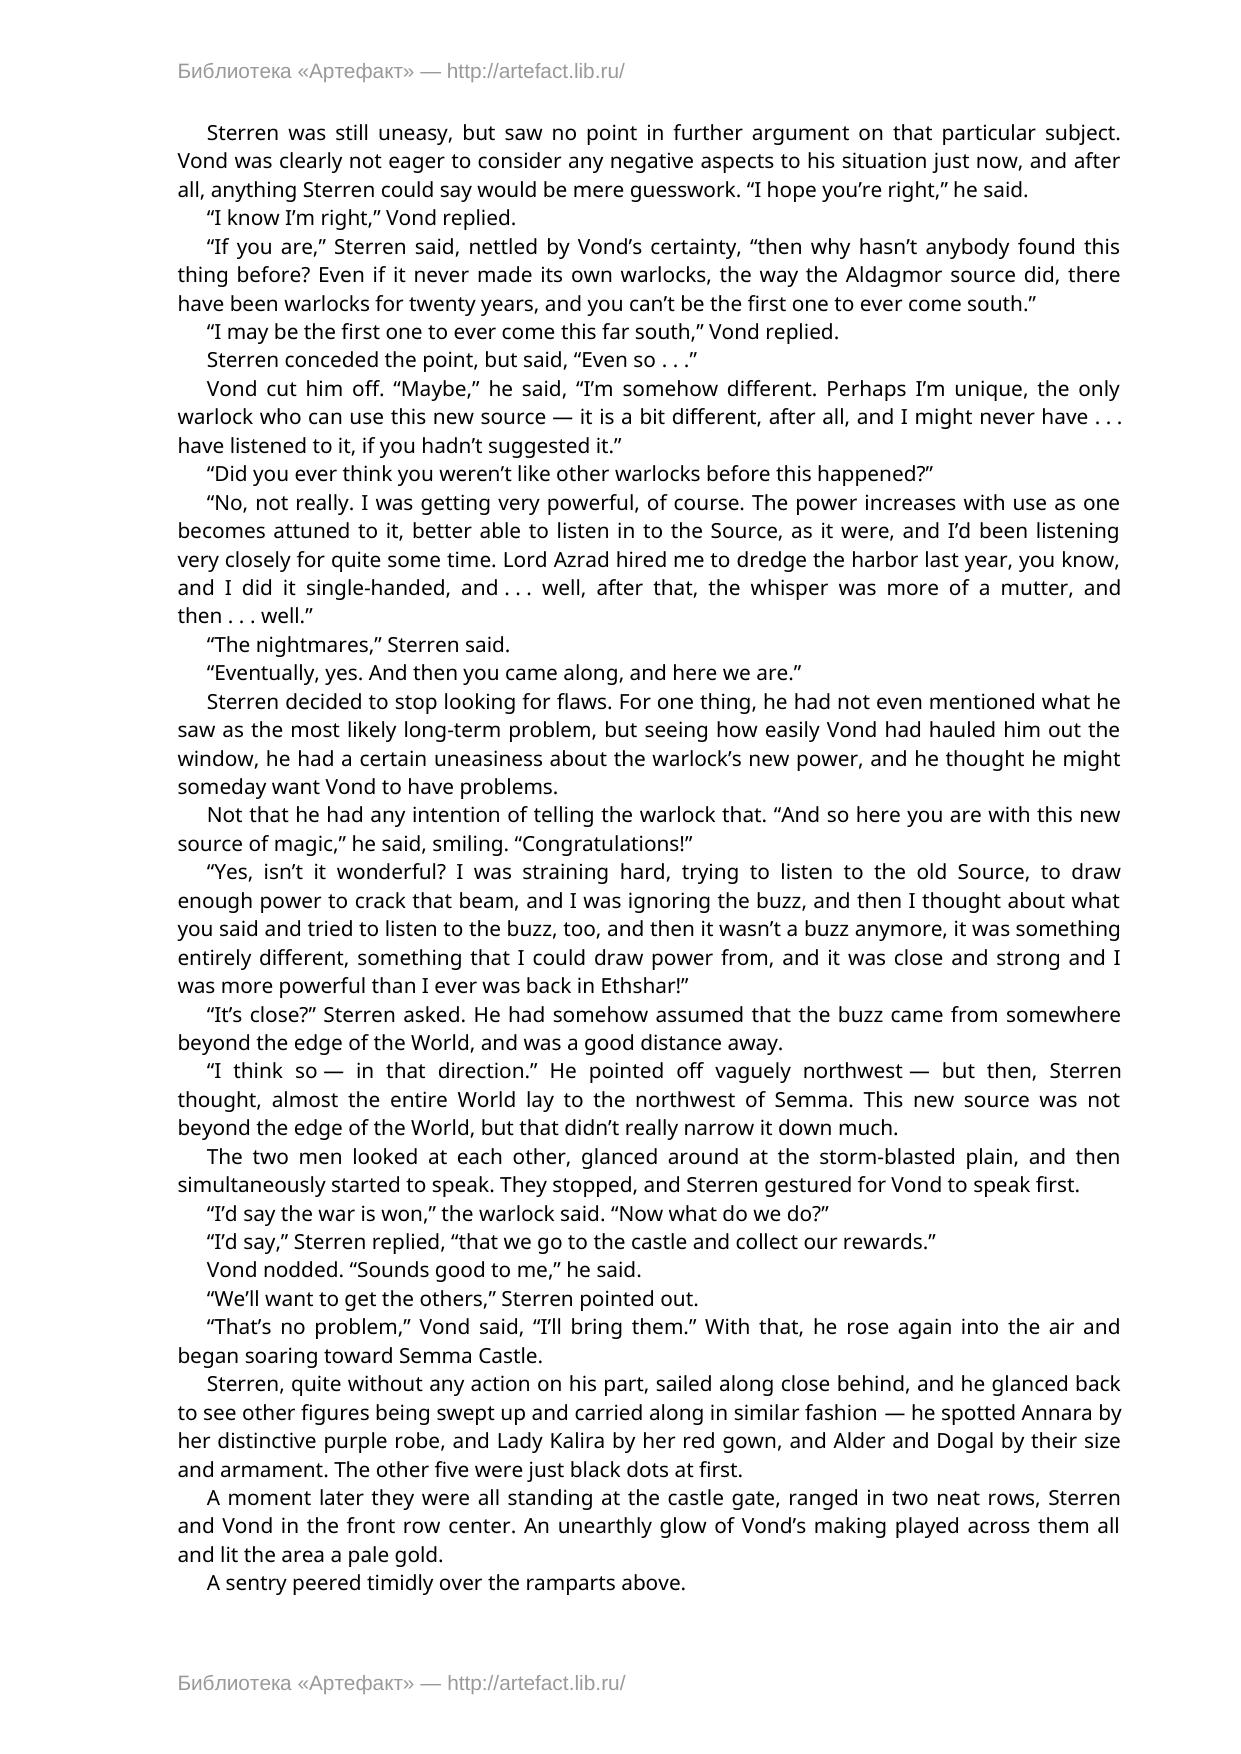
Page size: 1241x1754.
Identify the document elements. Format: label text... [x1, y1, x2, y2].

text “I think so — in that direction.” He pointed off vaguely northwest — but then, Sterren thought, almost the entire World lay to the northwest of Semma. This new source was not beyond the edge of the World, but that didn’t really narrow it down much. [177, 1057, 1122, 1142]
text “I’d say the war is won,” the warlock said. “Now what do we do?” [177, 1199, 1122, 1227]
text Sterren conceded the point, but said, “Even so . . .” [177, 346, 1122, 374]
text The two men looked at each other, glanced around at the storm-blasted plain, and then simultaneously started to speak. They stopped, and Sterren gestured for Vond to speak first. [177, 1142, 1122, 1199]
text “It’s close?” Sterren asked. He had somehow assumed that the buzz came from somewhere beyond the edge of the World, and was a good distance away. [177, 1000, 1122, 1057]
text “If you are,” Sterren said, nettled by Vond’s certainty, “then why hasn’t anybody found this thing before? Even if it never made its own warlocks, the way the Aldagmor source did, there have been warlocks for twenty years, and you can’t be the first one to ever come south.” [177, 232, 1122, 317]
text Vond cut him off. “Maybe,” he said, “I’m somehow different. Perhaps I’m unique, the only warlock who can use this new source — it is a bit different, after all, and I might never have . . . have listened to it, if you hadn’t suggested it.” [177, 374, 1122, 459]
text “No, not really. I was getting very powerful, of course. The power increases with use as one becomes attuned to it, better able to listen in to the Source, as it were, and I’d been listening very closely for quite some time. Lord Azrad hired me to dredge the harbor last year, you know, and I did it single-handed, and . . . well, after that, the whisper was more of a mutter, and then . . . well.” [177, 488, 1122, 630]
text “We’ll want to get the others,” Sterren pointed out. [177, 1284, 1122, 1312]
text “The nightmares,” Sterren said. [177, 630, 1122, 658]
text Sterren, quite without any action on his part, sailed along close behind, and he glanced back to see other figures being swept up and carried along in similar fashion — he spotted Annara by her distinctive purple robe, and Lady Kalira by her red gown, and Alder and Dogal by their size and armament. The other five were just black dots at first. [177, 1369, 1122, 1483]
text Sterren was still uneasy, but saw no point in further argument on that particular subject. Vond was clearly not eager to consider any negative aspects to his situation just now, and after all, anything Sterren could say would be mere guesswork. “I hope you’re right,” he said. [177, 118, 1122, 203]
text “I may be the first one to ever come this far south,” Vond replied. [177, 317, 1122, 346]
text Sterren decided to stop looking for flaws. For one thing, he had not even mentioned what he saw as the most likely long-term problem, but seeing how easily Vond had hauled him out the window, he had a certain uneasiness about the warlock’s new power, and he thought he might someday want Vond to have problems. [177, 687, 1122, 801]
text “Did you ever think you weren’t like other warlocks before this happened?” [177, 459, 1122, 488]
text “That’s no problem,” Vond said, “I’ll bring them.” With that, he rose again into the air and began soaring toward Semma Castle. [177, 1312, 1122, 1369]
text “Eventually, yes. And then you came along, and here we are.” [177, 658, 1122, 687]
text Not that he had any intention of telling the warlock that. “And so here you are with this new source of magic,” he said, smiling. “Congratulations!” [177, 801, 1122, 857]
text A moment later they were all standing at the castle gate, ranged in two neat rows, Sterren and Vond in the front row center. An unearthly glow of Vond’s making played across them all and lit the area a pale gold. [177, 1483, 1122, 1568]
text “Yes, isn’t it wonderful? I was straining hard, trying to listen to the old Source, to draw enough power to crack that beam, and I was ignoring the buzz, and then I thought about what you said and tried to listen to the buzz, too, and then it wasn’t a buzz anymore, it was something entirely different, something that I could draw power from, and it was close and strong and I was more powerful than I ever was back in Ethshar!” [177, 857, 1122, 1000]
text “I know I’m right,” Vond replied. [177, 203, 1122, 232]
text “I’d say,” Sterren replied, “that we go to the castle and collect our rewards.” [177, 1227, 1122, 1256]
text A sentry peered timidly over the ramparts above. [177, 1568, 1122, 1597]
text Vond nodded. “Sounds good to me,” he said. [177, 1256, 1122, 1284]
